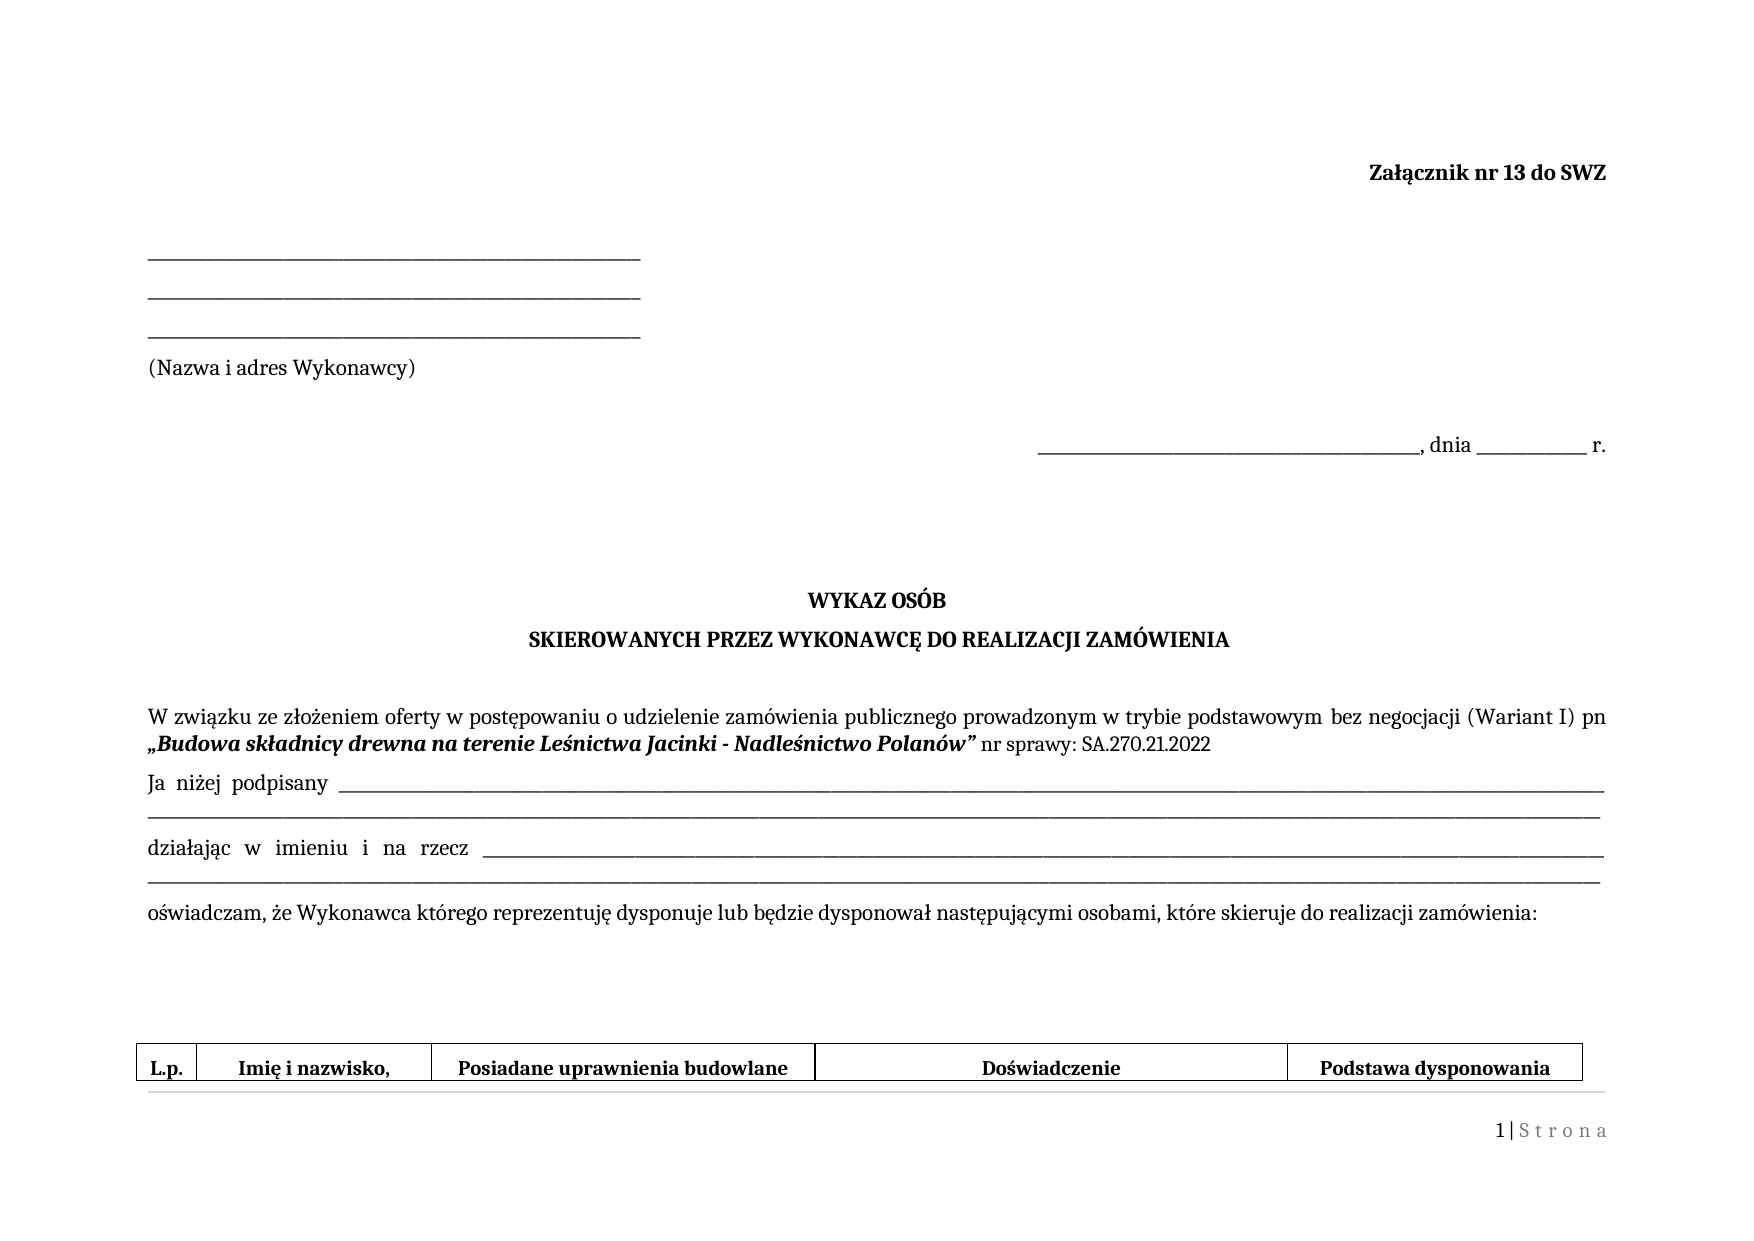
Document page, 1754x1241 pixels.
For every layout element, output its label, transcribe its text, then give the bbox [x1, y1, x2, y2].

text _____________________________________________, dnia _____________ r. [148, 432, 1606, 458]
text Ja niżej podpisany _____________________________________________________________________________________________________________________________________________________ ___________________________________________________________________________________________________________________________________________________________________________ [148, 769, 1606, 822]
text (Nazwa i adres Wykonawcy) [148, 354, 1606, 381]
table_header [1288, 1044, 1582, 1080]
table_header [432, 1044, 814, 1080]
text W związku ze złożeniem oferty w postępowaniu o udzielenie zamówienia publicznego prowadzonym w trybie podstawowym bez negocjacji (Wariant I) pn „Budowa składnicy drewna na terenie Leśnictwa Jacinki - Nadleśnictwo Polanów” nr sprawy: SA.270.21.2022 [148, 704, 1606, 757]
text SKIEROWANYCH PRZEZ WYKONAWCĘ DO REALIZACJI ZAMÓWIENIA [148, 626, 1606, 653]
text oświadczam, że Wykonawca którego reprezentuję dysponuje lub będzie dysponował następującymi osobami, które skieruje do realizacji zamówienia: [148, 900, 1606, 926]
text __________________________________________________________ [148, 316, 1606, 342]
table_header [816, 1044, 1287, 1080]
text działając w imieniu i na rzecz ____________________________________________________________________________________________________________________________________ ___________________________________________________________________________________________________________________________________________________________________________ [148, 834, 1606, 887]
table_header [197, 1044, 431, 1080]
table_header L.p. [137, 1044, 196, 1080]
text __________________________________________________________ [148, 238, 1606, 264]
text WYKAZ OSÓB [148, 587, 1606, 614]
text Załącznik nr 13 do SWZ [148, 160, 1606, 186]
text __________________________________________________________ [148, 277, 1606, 303]
